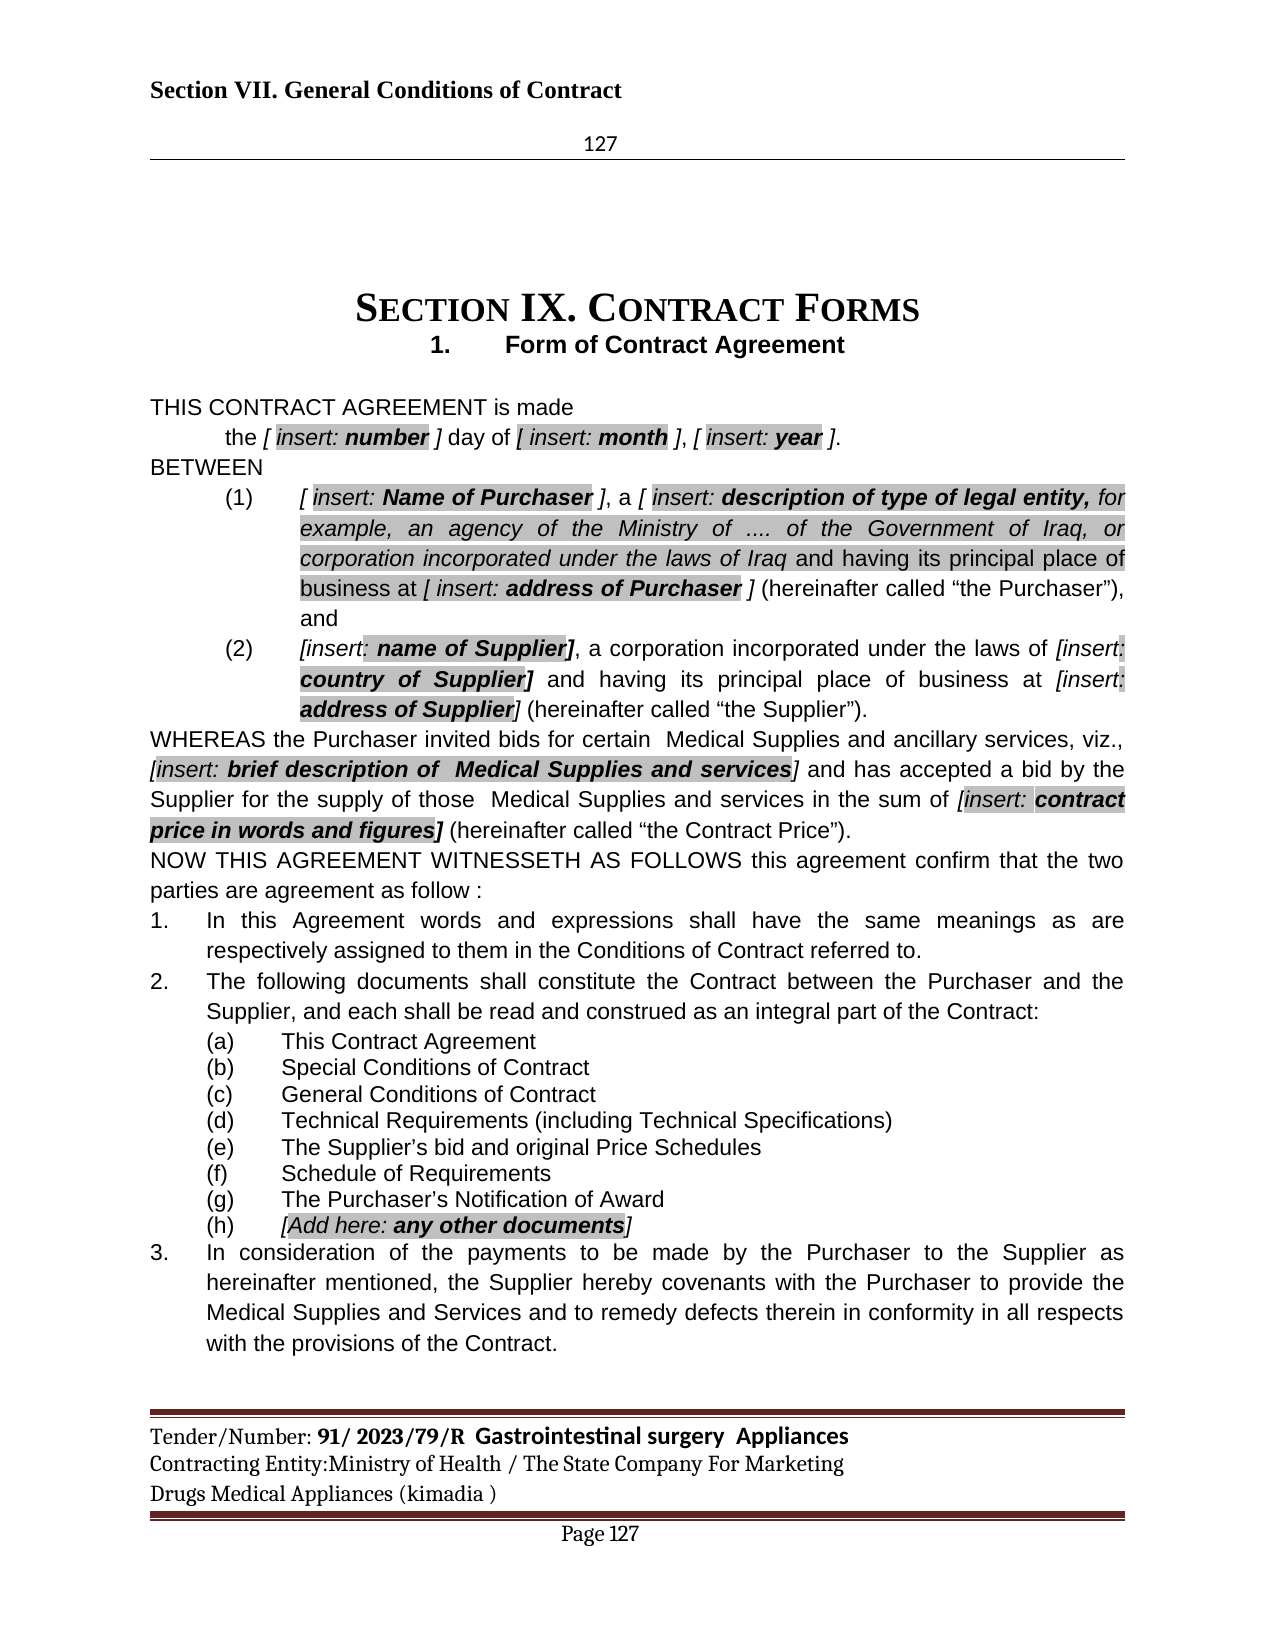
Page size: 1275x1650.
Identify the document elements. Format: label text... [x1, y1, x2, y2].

text 3. In consideration of the payments to be made by the Purchaser to the Supplier as hereinafter mentioned, the Supplier hereby covenants with the Purchaser to provide the Medical Supplies and Services and to remedy defects therein in conformity in all respects with the provisions of the Contract. [150, 1239, 1125, 1356]
text THIS CONTRACT AGREEMENT is made [150, 394, 1125, 420]
text BETWEEN [150, 454, 1125, 480]
text WHEREAS the Purchaser invited bids for certain Medical Supplies and ancillary services, viz., [insert: brief description of Medical Supplies and services] and has accepted a bid by the Supplier for the supply of those Medical Supplies and services in the sum of [insert: contract price in words and figures] (hereinafter called “the Contract Price”). [150, 726, 1125, 843]
list General Conditions of Contract [206, 1081, 1125, 1107]
list The Purchaser’s Notification of Award [206, 1186, 1125, 1212]
list Schedule of Requirements [206, 1160, 1125, 1186]
list Special Conditions of Contract [206, 1054, 1125, 1081]
text 2. The following documents shall constitute the Contract between the Purchaser and the Supplier, and each shall be read and construed as an integral part of the Contract: [150, 968, 1125, 1024]
list [Add here: any other documents] [206, 1212, 1125, 1239]
text (1) [ insert: Name of Purchaser ], a [ insert: description of type of legal entity, for example, an agency of the Ministry of .... of the Government of Iraq, or corporation incorporated under the laws of Iraq and having its principal place of business at [ insert: address of Purchaser ] (hereinafter called “the Purchaser”), and [225, 484, 1125, 631]
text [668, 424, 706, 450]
subtitle Section IX. Contract Forms [150, 282, 1125, 330]
list The Supplier’s bid and original Price Schedules [206, 1133, 1125, 1160]
text (2) [insert: name of Supplier], a corporation incorporated under the laws of [insert: country of Supplier] and having its principal place of business at [insert: address of Supplier] (hereinafter called “the Supplier”). [225, 635, 1125, 722]
text the [ insert: number ] day of [ insert: month ], [ insert: year ]. [822, 424, 1125, 450]
text 1. In this Agreement words and expressions shall have the same meanings as are respectively assigned to them in the Conditions of Contract referred to. [150, 907, 1125, 964]
text NOW THIS AGREEMENT WITNESSETH AS FOLLOWS this agreement confirm that the two parties are agreement as follow : [150, 847, 1125, 903]
list This Contract Agreement [206, 1028, 1125, 1054]
text 1. Form of Contract Agreement [150, 330, 1125, 359]
list Technical Requirements (including Technical Specifications) [206, 1107, 1125, 1133]
